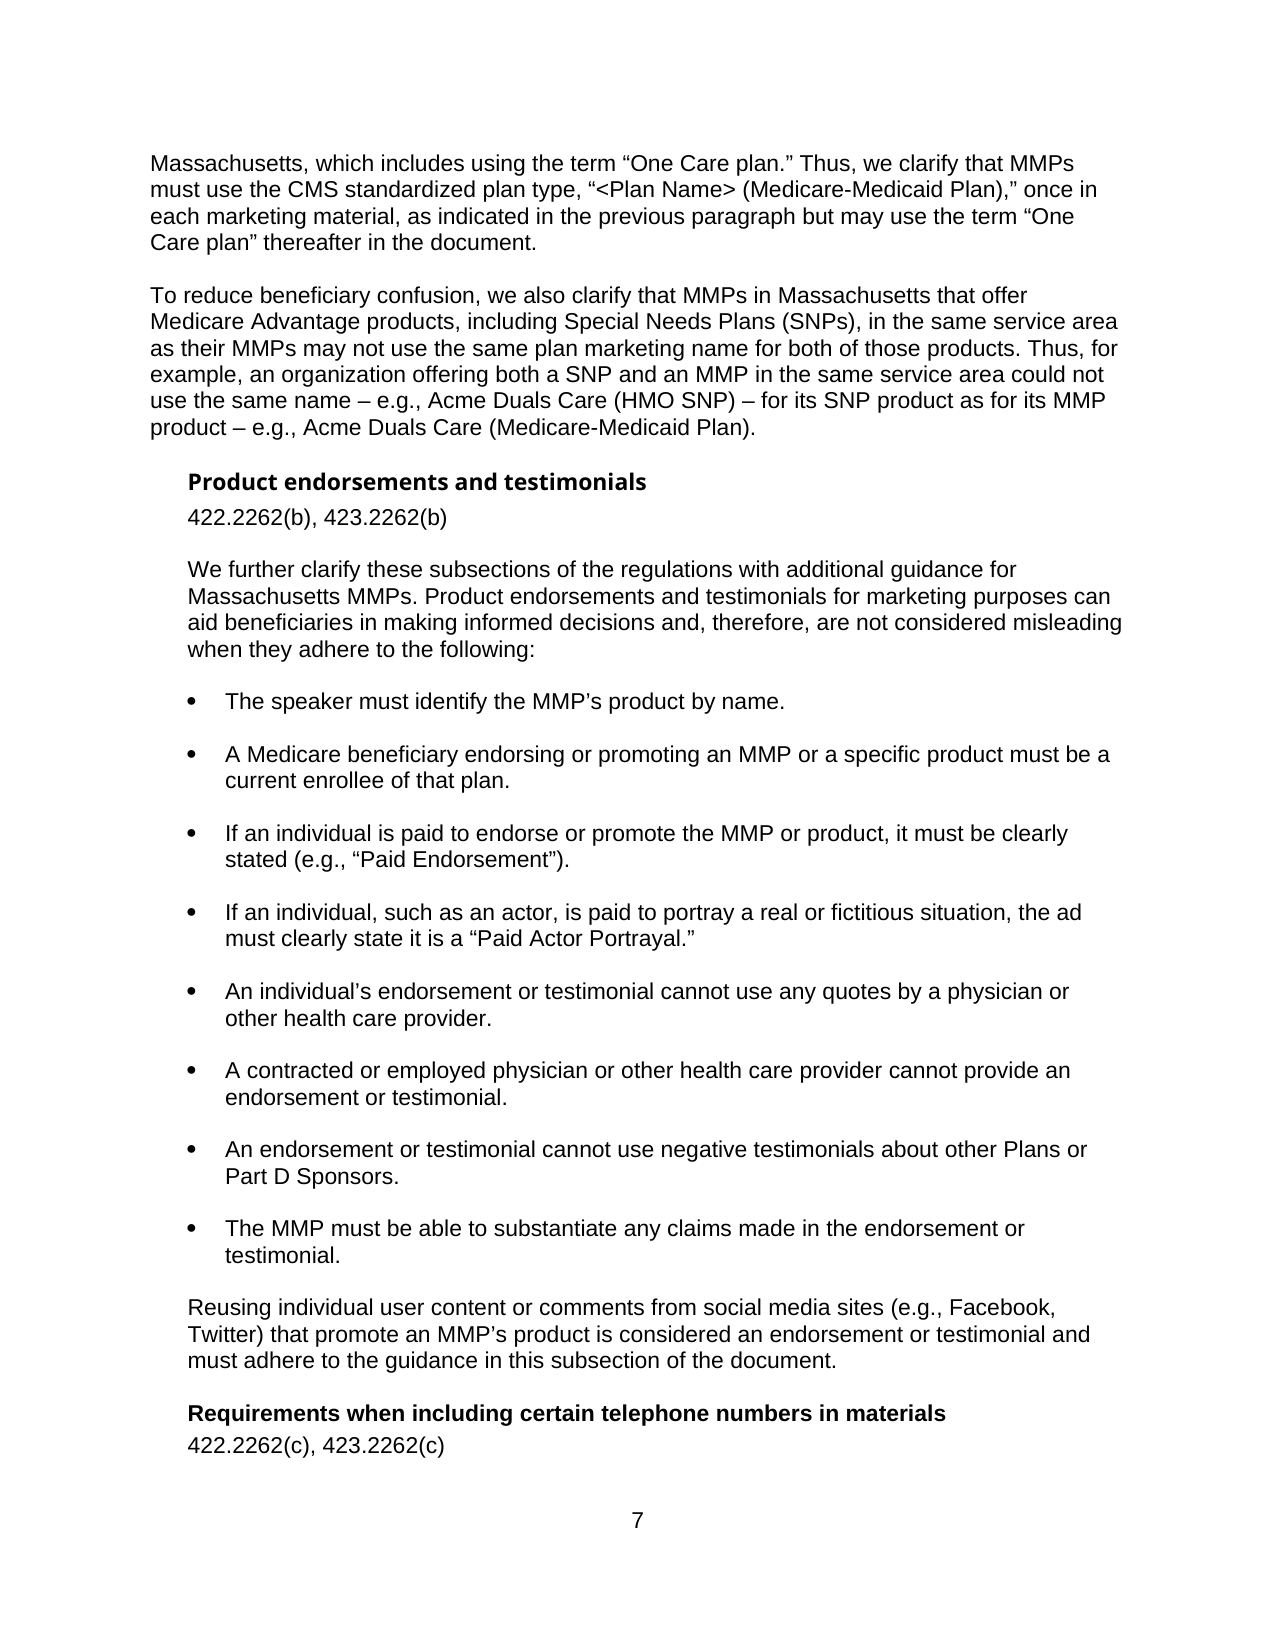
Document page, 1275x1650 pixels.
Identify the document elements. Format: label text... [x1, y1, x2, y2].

text Reusing individual user content or comments from social media sites (e.g., Facebook, Twitter) that promote an MMP’s product is considered an endorsement or testimonial and must adhere to the guidance in this subsection of the document. [187, 1294, 1125, 1373]
subtitle Product endorsements and testimonials [187, 466, 1125, 497]
text To reduce beneficiary confusion, we also clarify that MMPs in Massachusetts that offer Medicare Advantage products, including Special Needs Plans (SNPs), in the same service area as their MMPs may not use the same plan marketing name for both of those products. Thus, for example, an organization offering both a SNP and an MMP in the same service area could not use the same name – e.g., Acme Duals Care (HMO SNP) – for its SNP product as for its MMP product – e.g., Acme Duals Care (Medicare-Medicaid Plan). [150, 282, 1125, 440]
list An individual’s endorsement or testimonial cannot use any quotes by a physician or other health care provider. [187, 978, 1125, 1031]
list A Medicare beneficiary endorsing or promoting an MMP or a specific product must be a current enrollee of that plan. [187, 741, 1125, 794]
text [150, 150, 1125, 255]
list If an individual, such as an actor, is paid to portray a real or fictitious situation, the ad must clearly state it is a “Paid Actor Portrayal.” [187, 899, 1125, 952]
text We further clarify these subsections of the regulations with additional guidance for Massachusetts MMPs. Product endorsements and testimonials for marketing purposes can aid beneficiaries in making informed decisions and, therefore, are not considered misleading when they adhere to the following: [187, 556, 1125, 662]
list If an individual is paid to endorse or promote the MMP or product, it must be clearly stated (e.g., “Paid Endorsement”). [187, 820, 1125, 873]
text 422.2262(c), 423.2262(c) [150, 1432, 1125, 1459]
subtitle Requirements when including certain telephone numbers in materials [187, 1400, 1125, 1426]
list The speaker must identify the MMP’s product by name. [187, 688, 1125, 714]
text 422.2262(b), 423.2262(b) [187, 504, 1125, 530]
list A contracted or employed physician or other health care provider cannot provide an endorsement or testimonial. [187, 1057, 1125, 1110]
list The MMP must be able to substantiate any claims made in the endorsement or testimonial. [187, 1215, 1125, 1268]
list An endorsement or testimonial cannot use negative testimonials about other Plans or Part D Sponsors. [187, 1136, 1125, 1189]
